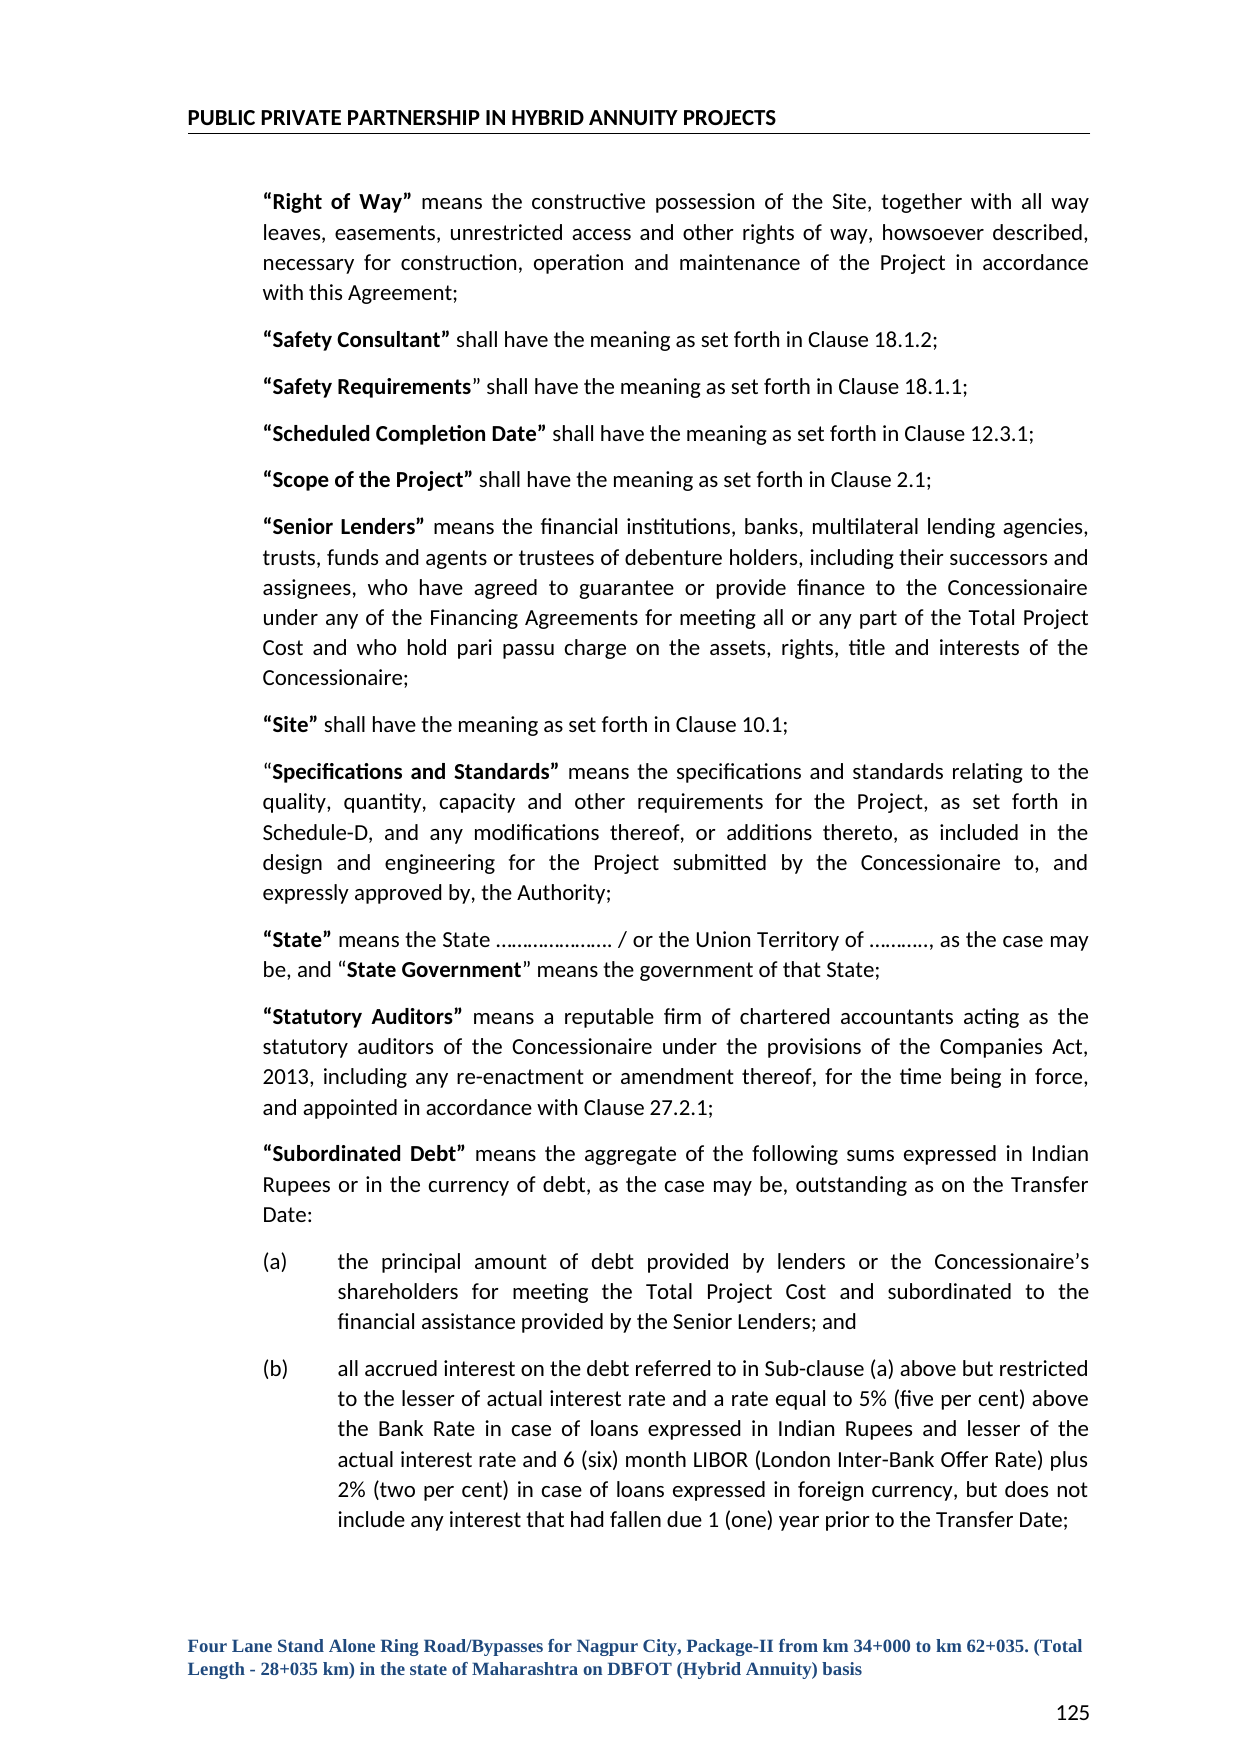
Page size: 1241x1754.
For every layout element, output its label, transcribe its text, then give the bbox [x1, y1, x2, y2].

text “Safety Consultant” shall have the meaning as set forth in Clause 18.1.2; [262, 325, 1090, 353]
text (a) the principal amount of debt provided by lenders or the Concessionaire’s shareholders for meeting the Total Project Cost and subordinated to the financial assistance provided by the Senior Lenders; and [262, 1247, 1090, 1335]
text “Senior Lenders” means the financial institutions, banks, multilateral lending agencies, trusts, funds and agents or trustees of debenture holders, including their successors and assignees, who have agreed to guarantee or provide finance to the Concessionaire under any of the Financing Agreements for meeting all or any part of the Total Project Cost and who hold pari passu charge on the assets, rights, title and interests of the Concessionaire; [262, 512, 1090, 692]
text “Subordinated Debt” means the aggregate of the following sums expressed in Indian Rupees or in the currency of debt, as the case may be, outstanding as on the Transfer Date: [262, 1139, 1090, 1228]
text “Site” shall have the meaning as set forth in Clause 10.1; [262, 710, 1090, 738]
text “Scope of the Project” shall have the meaning as set forth in Clause 2.1; [262, 466, 1090, 494]
text (b) all accrued interest on the debt referred to in Sub-clause (a) above but restricted to the lesser of actual interest rate and a rate equal to 5% (five per cent) above the Bank Rate in case of loans expressed in Indian Rupees and lesser of the actual interest rate and 6 (six) month LIBOR (London Inter-Bank Offer Rate) plus 2% (two per cent) in case of loans expressed in foreign currency, but does not include any interest that had fallen due 1 (one) year prior to the Transfer Date; [262, 1354, 1090, 1533]
text “Statutory Auditors” means a reputable firm of chartered accountants acting as the statutory auditors of the Concessionaire under the provisions of the Companies Act, 2013, including any re-enactment or amendment thereof, for the time being in force, and appointed in accordance with Clause 27.2.1; [262, 1002, 1090, 1121]
text “Right of Way” means the constructive possession of the Site, together with all way leaves, easements, unrestricted access and other rights of way, howsoever described, necessary for construction, operation and maintenance of the Project in accordance with this Agreement; [262, 187, 1090, 306]
text “Scheduled Completion Date” shall have the meaning as set forth in Clause 12.3.1; [262, 419, 1090, 447]
text “Specifications and Standards” means the specifications and standards relating to the quality, quantity, capacity and other requirements for the Project, as set forth in Schedule-D, and any modifications thereof, or additions thereto, as included in the design and engineering for the Project submitted by the Concessionaire to, and expressly approved by, the Authority; [262, 757, 1090, 906]
text “Safety Requirements” shall have the meaning as set forth in Clause 18.1.1; [262, 372, 1090, 400]
text “State” means the State …………………. / or the Union Territory of ……….., as the case may be, and “State Government” means the government of that State; [262, 925, 1090, 983]
